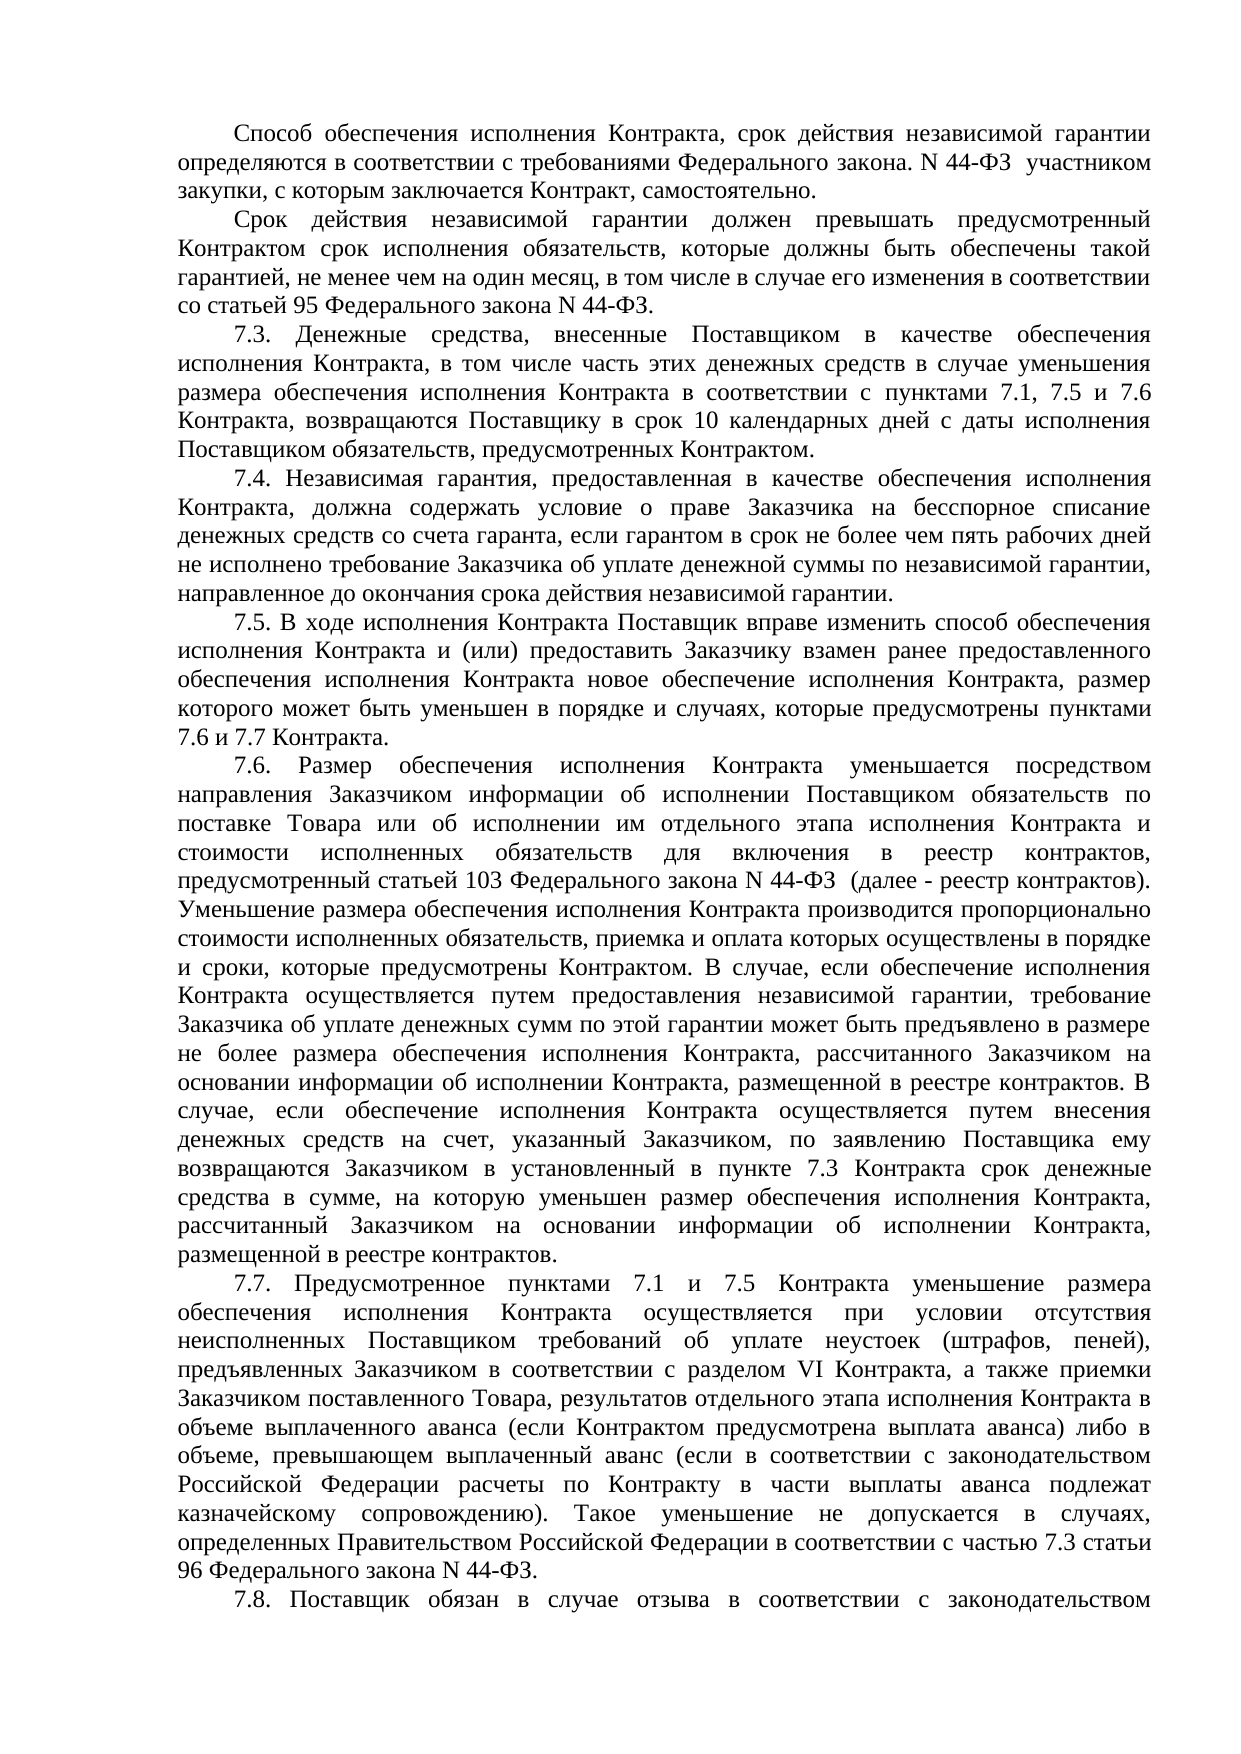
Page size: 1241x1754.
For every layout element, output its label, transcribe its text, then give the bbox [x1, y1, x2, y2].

text 7.3. Денежные средства, внесенные Поставщиком в качестве обеспечения исполнения Контракта, в том числе часть этих денежных средств в случае уменьшения размера обеспечения исполнения Контракта в соответствии с пунктами 7.1, 7.5 и 7.6 Контракта, возвращаются Поставщику в срок 10 календарных дней с даты исполнения Поставщиком обязательств, предусмотренных Контрактом. [177, 319, 1152, 463]
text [177, 1584, 1152, 1613]
text 7.7. Предусмотренное пунктами 7.1 и 7.5 Контракта уменьшение размера обеспечения исполнения Контракта осуществляется при условии отсутствия неисполненных Поставщиком требований об уплате неустоек (штрафов, пеней), предъявленных Заказчиком в соответствии с разделом VI Контракта, а также приемки Заказчиком поставленного Товара, результатов отдельного этапа исполнения Контракта в объеме выплаченного аванса (если Контрактом предусмотрена выплата аванса) либо в объеме, превышающем выплаченный аванс (если в соответствии с законодательством Российской Федерации расчеты по Контракту в части выплаты аванса подлежат казначейскому сопровождению). Такое уменьшение не допускается в случаях, определенных Правительством Российской Федерации в соответствии с частью 7.3 статьи 96 Федерального закона N 44-ФЗ. [177, 1268, 1152, 1584]
text 7.4. Независимая гарантия, предоставленная в качестве обеспечения исполнения Контракта, должна содержать условие о праве Заказчика на бесспорное списание денежных средств со счета гаранта, если гарантом в срок не более чем пять рабочих дней не исполнено требование Заказчика об уплате денежной суммы по независимой гарантии, направленное до окончания срока действия независимой гарантии. [177, 463, 1152, 607]
text Способ обеспечения исполнения Контракта, срок действия независимой гарантии определяются в соответствии с требованиями Федерального закона. N 44-ФЗ участником закупки, с которым заключается Контракт, самостоятельно. [177, 118, 1152, 204]
text 7.6. Размер обеспечения исполнения Контракта уменьшается посредством направления Заказчиком информации об исполнении Поставщиком обязательств по поставке Товара или об исполнении им отдельного этапа исполнения Контракта и стоимости исполненных обязательств для включения в реестр контрактов, предусмотренный статьей 103 Федерального закона N 44-ФЗ (далее - реестр контрактов). Уменьшение размера обеспечения исполнения Контракта производится пропорционально стоимости исполненных обязательств, приемка и оплата которых осуществлены в порядке и сроки, которые предусмотрены Контрактом. В случае, если обеспечение исполнения Контракта осуществляется путем предоставления независимой гарантии, требование Заказчика об уплате денежных сумм по этой гарантии может быть предъявлено в размере не более размера обеспечения исполнения Контракта, рассчитанного Заказчиком на основании информации об исполнении Контракта, размещенной в реестре контрактов. В случае, если обеспечение исполнения Контракта осуществляется путем внесения денежных средств на счет, указанный Заказчиком, по заявлению Поставщика ему возвращаются Заказчиком в установленный в пункте 7.3 Контракта срок денежные средства в сумме, на которую уменьшен размер обеспечения исполнения Контракта, рассчитанный Заказчиком на основании информации об исполнении Контракта, размещенной в реестре контрактов. [177, 751, 1152, 1268]
text Срок действия независимой гарантии должен превышать предусмотренный Контрактом срок исполнения обязательств, которые должны быть обеспечены такой гарантией, не менее чем на один месяц, в том числе в случае его изменения в соответствии со статьей 95 Федерального закона N 44-ФЗ. [177, 204, 1152, 319]
text 7.5. В ходе исполнения Контракта Поставщик вправе изменить способ обеспечения исполнения Контракта и (или) предоставить Заказчику взамен ранее предоставленного обеспечения исполнения Контракта новое обеспечение исполнения Контракта, размер которого может быть уменьшен в порядке и случаях, которые предусмотрены пунктами 7.6 и 7.7 Контракта. [177, 607, 1152, 751]
